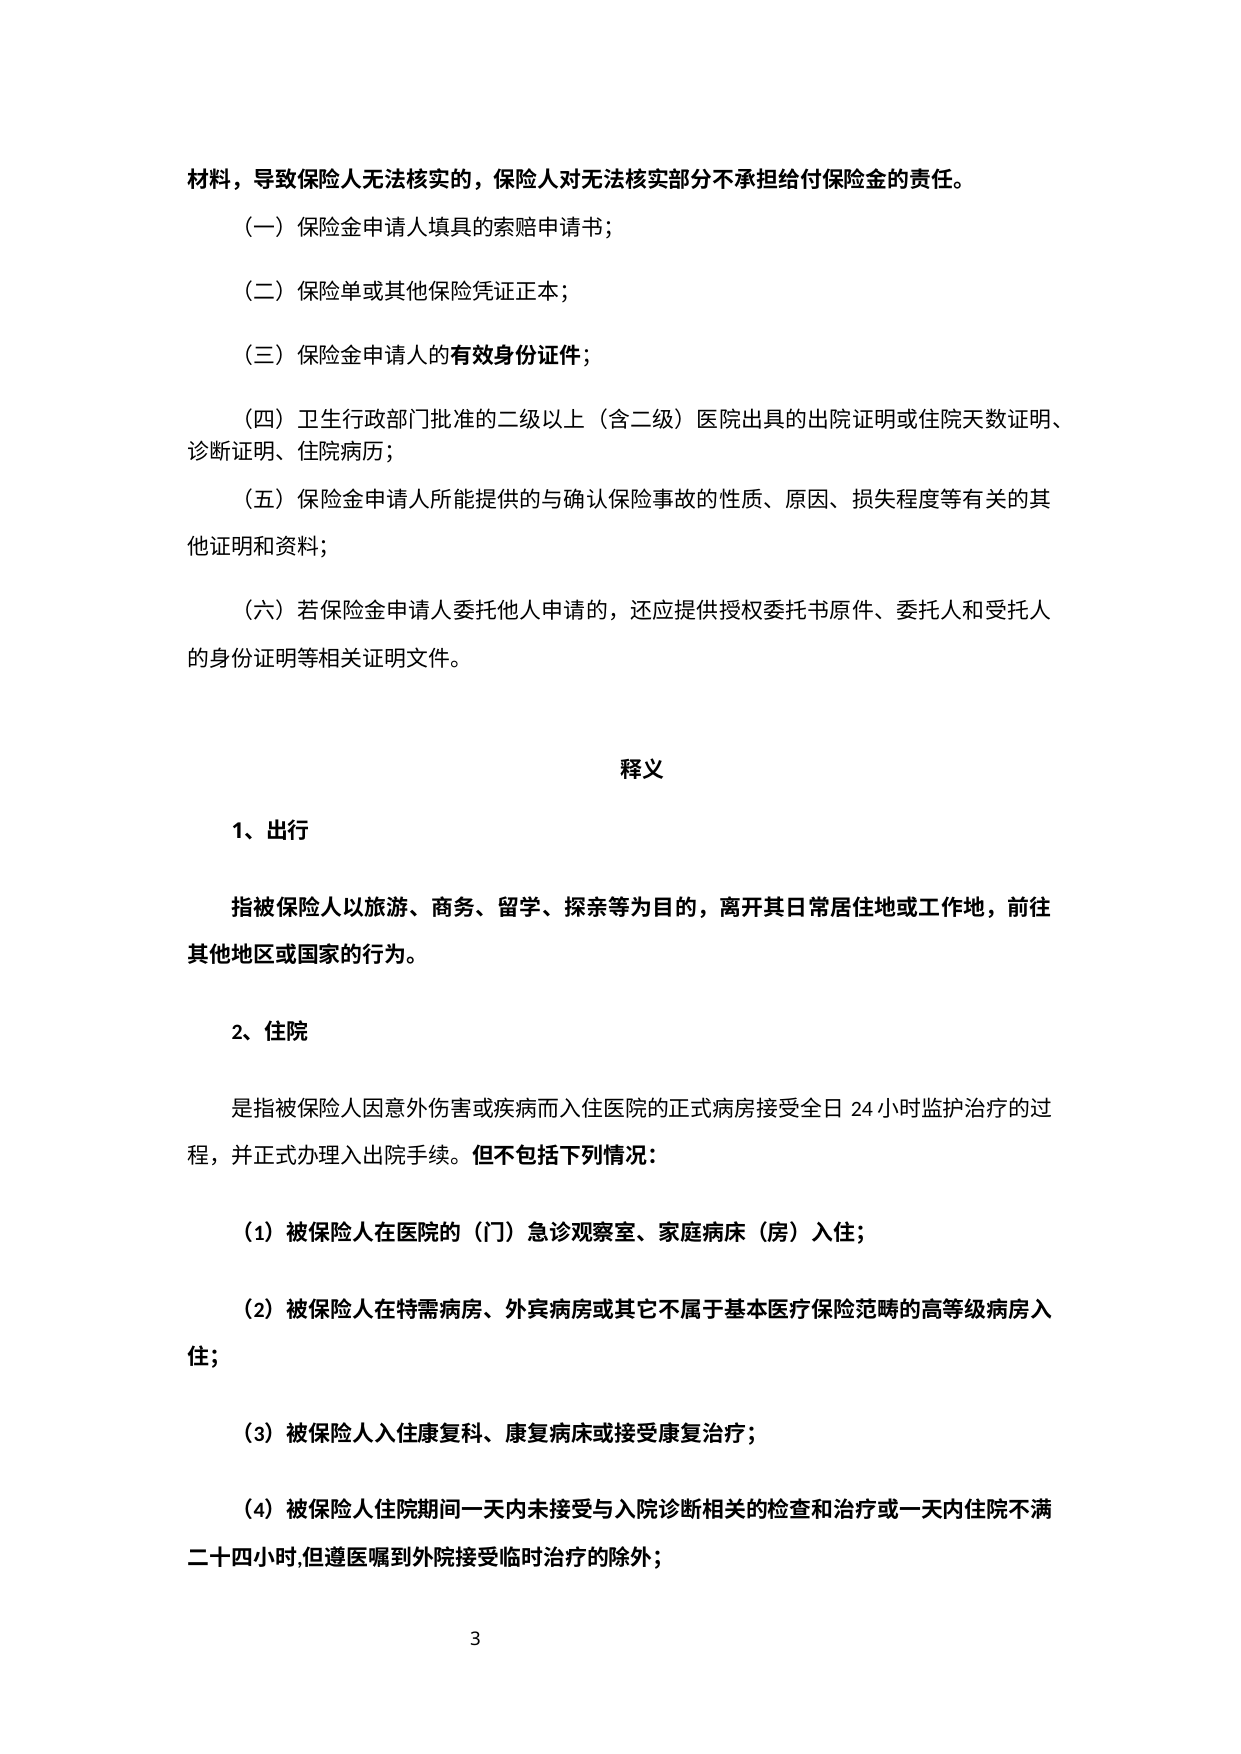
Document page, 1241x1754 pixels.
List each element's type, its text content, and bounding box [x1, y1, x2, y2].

list 1、出行 [187, 813, 1053, 845]
text （四）卫生行政部门批准的二级以上（含二级）医院出具的出院证明或住院天数证明、诊断证明、住院病历； [187, 402, 1053, 465]
text （2）被保险人在特需病房、外宾病房或其它不属于基本医疗保险范畴的高等级病房入住； [187, 1292, 1053, 1371]
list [187, 162, 1053, 194]
text （六）若保险金申请人委托他人申请的，还应提供授权委托书原件、委托人和受托人的身份证明等相关证明文件。 [187, 593, 1053, 672]
text （三）保险金申请人的有效身份证件； [187, 338, 1053, 369]
text 是指被保险人因意外伤害或疾病而入住医院的正式病房接受全日24小时监护治疗的过程，并正式办理入出院手续。但不包括下列情况： [187, 1091, 1053, 1170]
text （1）被保险人在医院的（门）急诊观察室、家庭病床（房）入住； [187, 1215, 1053, 1247]
list 2、住院 [187, 1014, 1053, 1046]
text （二）保险单或其他保险凭证正本； [187, 274, 1053, 305]
text （3）被保险人入住康复科、康复病床或接受康复治疗； [187, 1416, 1053, 1447]
text （一）保险金申请人填具的索赔申请书； [187, 209, 1053, 241]
text 释义 [187, 752, 1053, 784]
text （五）保险金申请人所能提供的与确认保险事故的性质、原因、损失程度等有关的其他证明和资料； [187, 482, 1053, 561]
list 指被保险人以旅游、商务、留学、探亲等为目的，离开其日常居住地或工作地，前往其他地区或国家的行为。 [187, 890, 1053, 969]
text （4）被保险人住院期间一天内未接受与入院诊断相关的检查和治疗或一天内住院不满二十四小时,但遵医嘱到外院接受临时治疗的除外； [187, 1492, 1053, 1572]
